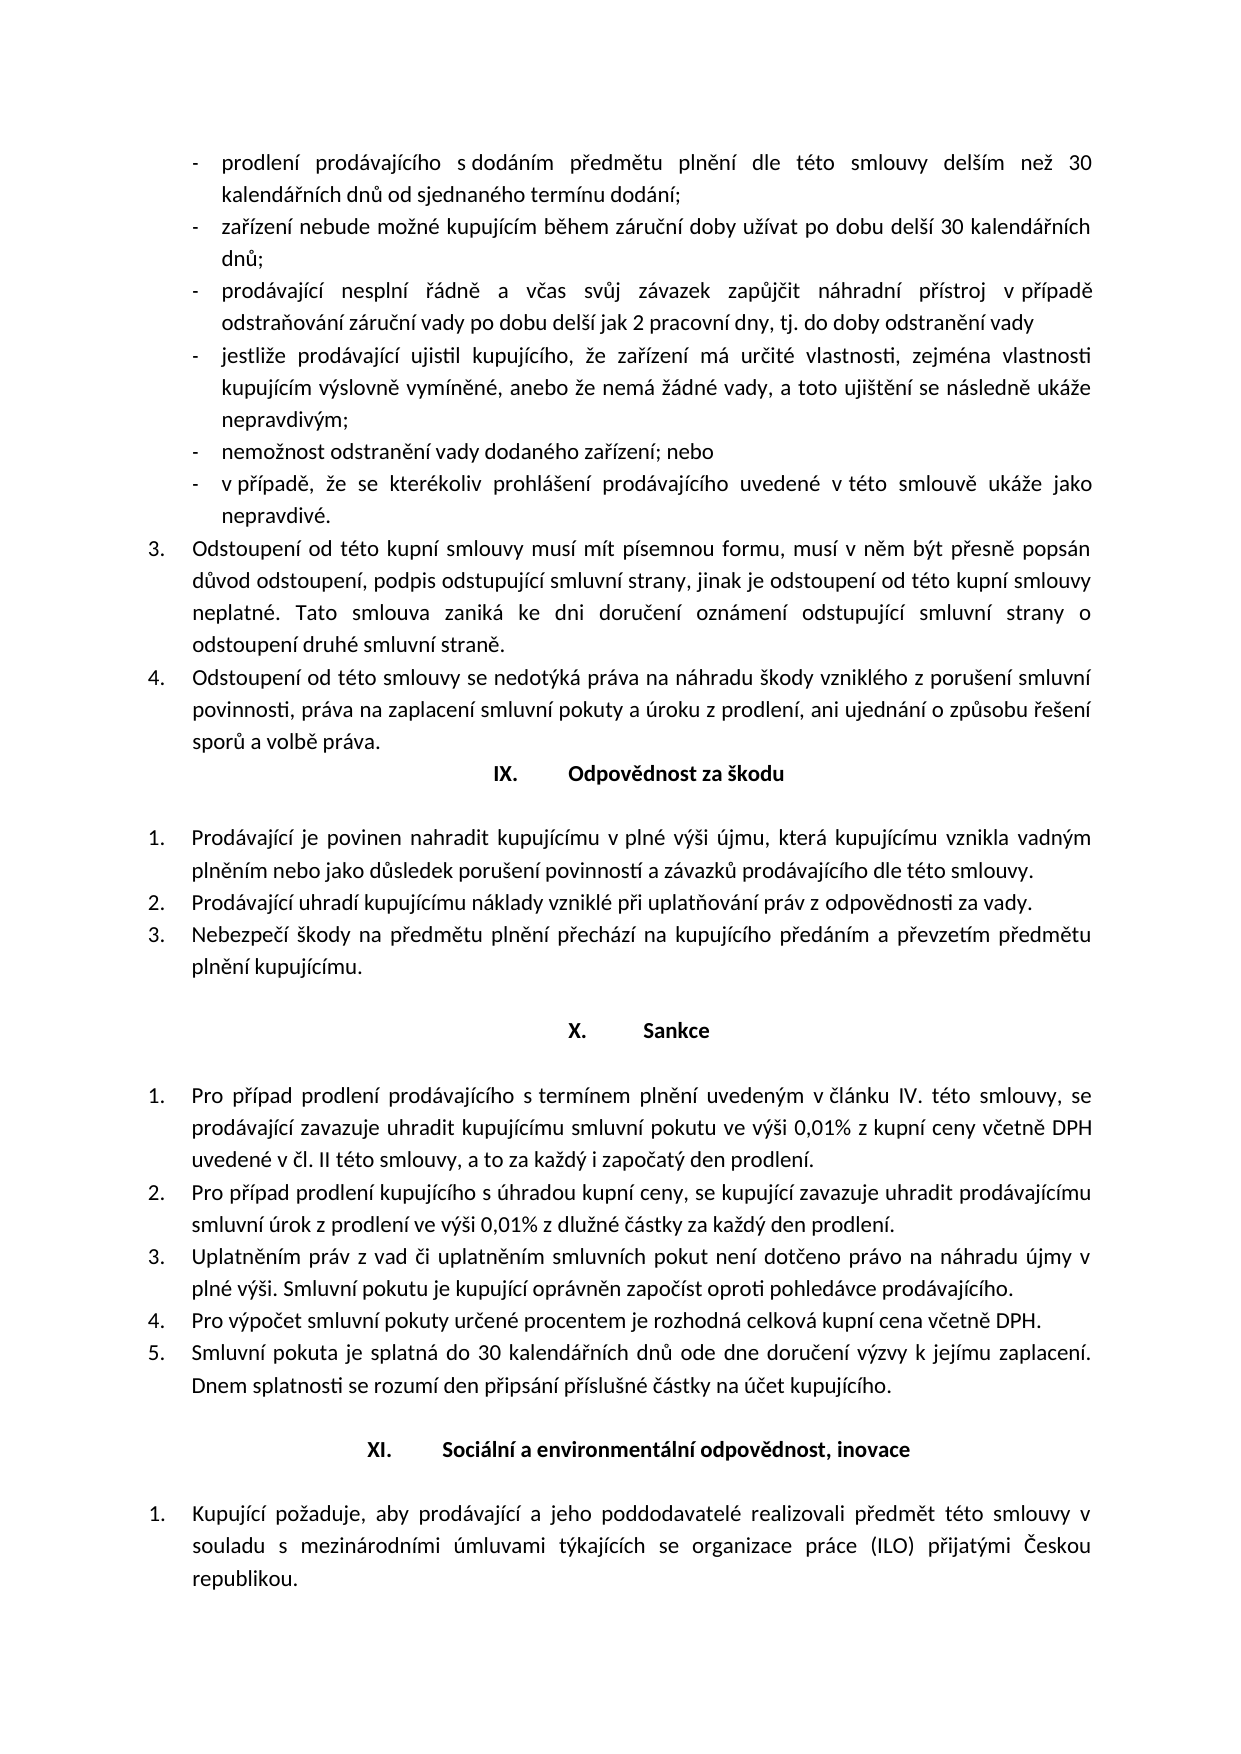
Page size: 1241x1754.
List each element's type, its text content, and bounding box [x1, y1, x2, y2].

list Kupující požaduje, aby prodávající a jeho poddodavatelé realizovali předmět této smlouvy v souladu s mezinárodními úmluvami týkajících se organizace práce (ILO) přijatými Českou republikou. [148, 1499, 1093, 1592]
list Pro případ prodlení prodávajícího s termínem plnění uvedeným v článku IV. této smlouvy, se prodávající zavazuje uhradit kupujícímu smluvní pokutu ve výši 0,01% z kupní ceny včetně DPH uvedené v čl. II této smlouvy, a to za každý i započatý den prodlení. [148, 1081, 1093, 1173]
list Prodávající uhradí kupujícímu náklady vzniklé při uplatňování práv z odpovědnosti za vady. [148, 888, 1093, 916]
list Sociální a environmentální odpovědnost, inovace [185, 1435, 1093, 1463]
list jestliže prodávající ujistil kupujícího, že zařízení má určité vlastnosti, zejména vlastnosti kupujícím výslovně vymíněné, anebo že nemá žádné vady, a toto ujištění se následně ukáže nepravdivým; [192, 341, 1093, 433]
list prodávající nesplní řádně a včas svůj závazek zapůjčit náhradní přístroj v případě odstraňování záruční vady po dobu delší jak 2 pracovní dny, tj. do doby odstranění vady [192, 276, 1093, 337]
list Odstoupení od této kupní smlouvy musí mít písemnou formu, musí v něm být přesně popsán důvod odstoupení, podpis odstupující smluvní strany, jinak je odstoupení od této kupní smlouvy neplatné. Tato smlouva zaniká ke dni doručení oznámení odstupující smluvní strany o odstoupení druhé smluvní straně. [148, 534, 1093, 658]
list Pro výpočet smluvní pokuty určené procentem je rozhodná celková kupní cena včetně DPH. [148, 1306, 1093, 1334]
list Smluvní pokuta je splatná do 30 kalendářních dnů ode dne doručení výzvy k jejímu zaplacení. Dnem splatnosti se rozumí den připsání příslušné částky na účet kupujícího. [148, 1338, 1093, 1399]
list v případě, že se kterékoliv prohlášení prodávajícího uvedené v této smlouvě ukáže jako nepravdivé. [192, 469, 1093, 530]
list Nebezpečí škody na předmětu plnění přechází na kupujícího předáním a převzetím předmětu plnění kupujícímu. [148, 920, 1093, 980]
list Uplatněním práv z vad či uplatněním smluvních pokut není dotčeno právo na náhradu újmy v plné výši. Smluvní pokutu je kupující oprávněn započíst oproti pohledávce prodávajícího. [148, 1242, 1093, 1302]
list nemožnost odstranění vady dodaného zařízení; nebo [192, 437, 1093, 465]
list Odstoupení od této smlouvy se nedotýká práva na náhradu škody vzniklého z porušení smluvní povinnosti, práva na zaplacení smluvní pokuty a úroku z prodlení, ani ujednání o způsobu řešení sporů a volbě práva. [148, 663, 1093, 755]
list zařízení nebude možné kupujícím během záruční doby užívat po dobu delší 30 kalendářních dnů; [192, 212, 1093, 272]
list prodlení prodávajícího s dodáním předmětu plnění dle této smlouvy delším než 30 kalendářních dnů od sjednaného termínu dodání; [192, 148, 1093, 208]
list Sankce [185, 1017, 1093, 1045]
list Prodávající je povinen nahradit kupujícímu v plné výši újmu, která kupujícímu vznikla vadným plněním nebo jako důsledek porušení povinností a závazků prodávajícího dle této smlouvy. [148, 823, 1093, 884]
list Pro případ prodlení kupujícího s úhradou kupní ceny, se kupující zavazuje uhradit prodávajícímu smluvní úrok z prodlení ve výši 0,01% z dlužné částky za každý den prodlení. [148, 1178, 1093, 1238]
list Odpovědnost za škodu [185, 759, 1093, 787]
